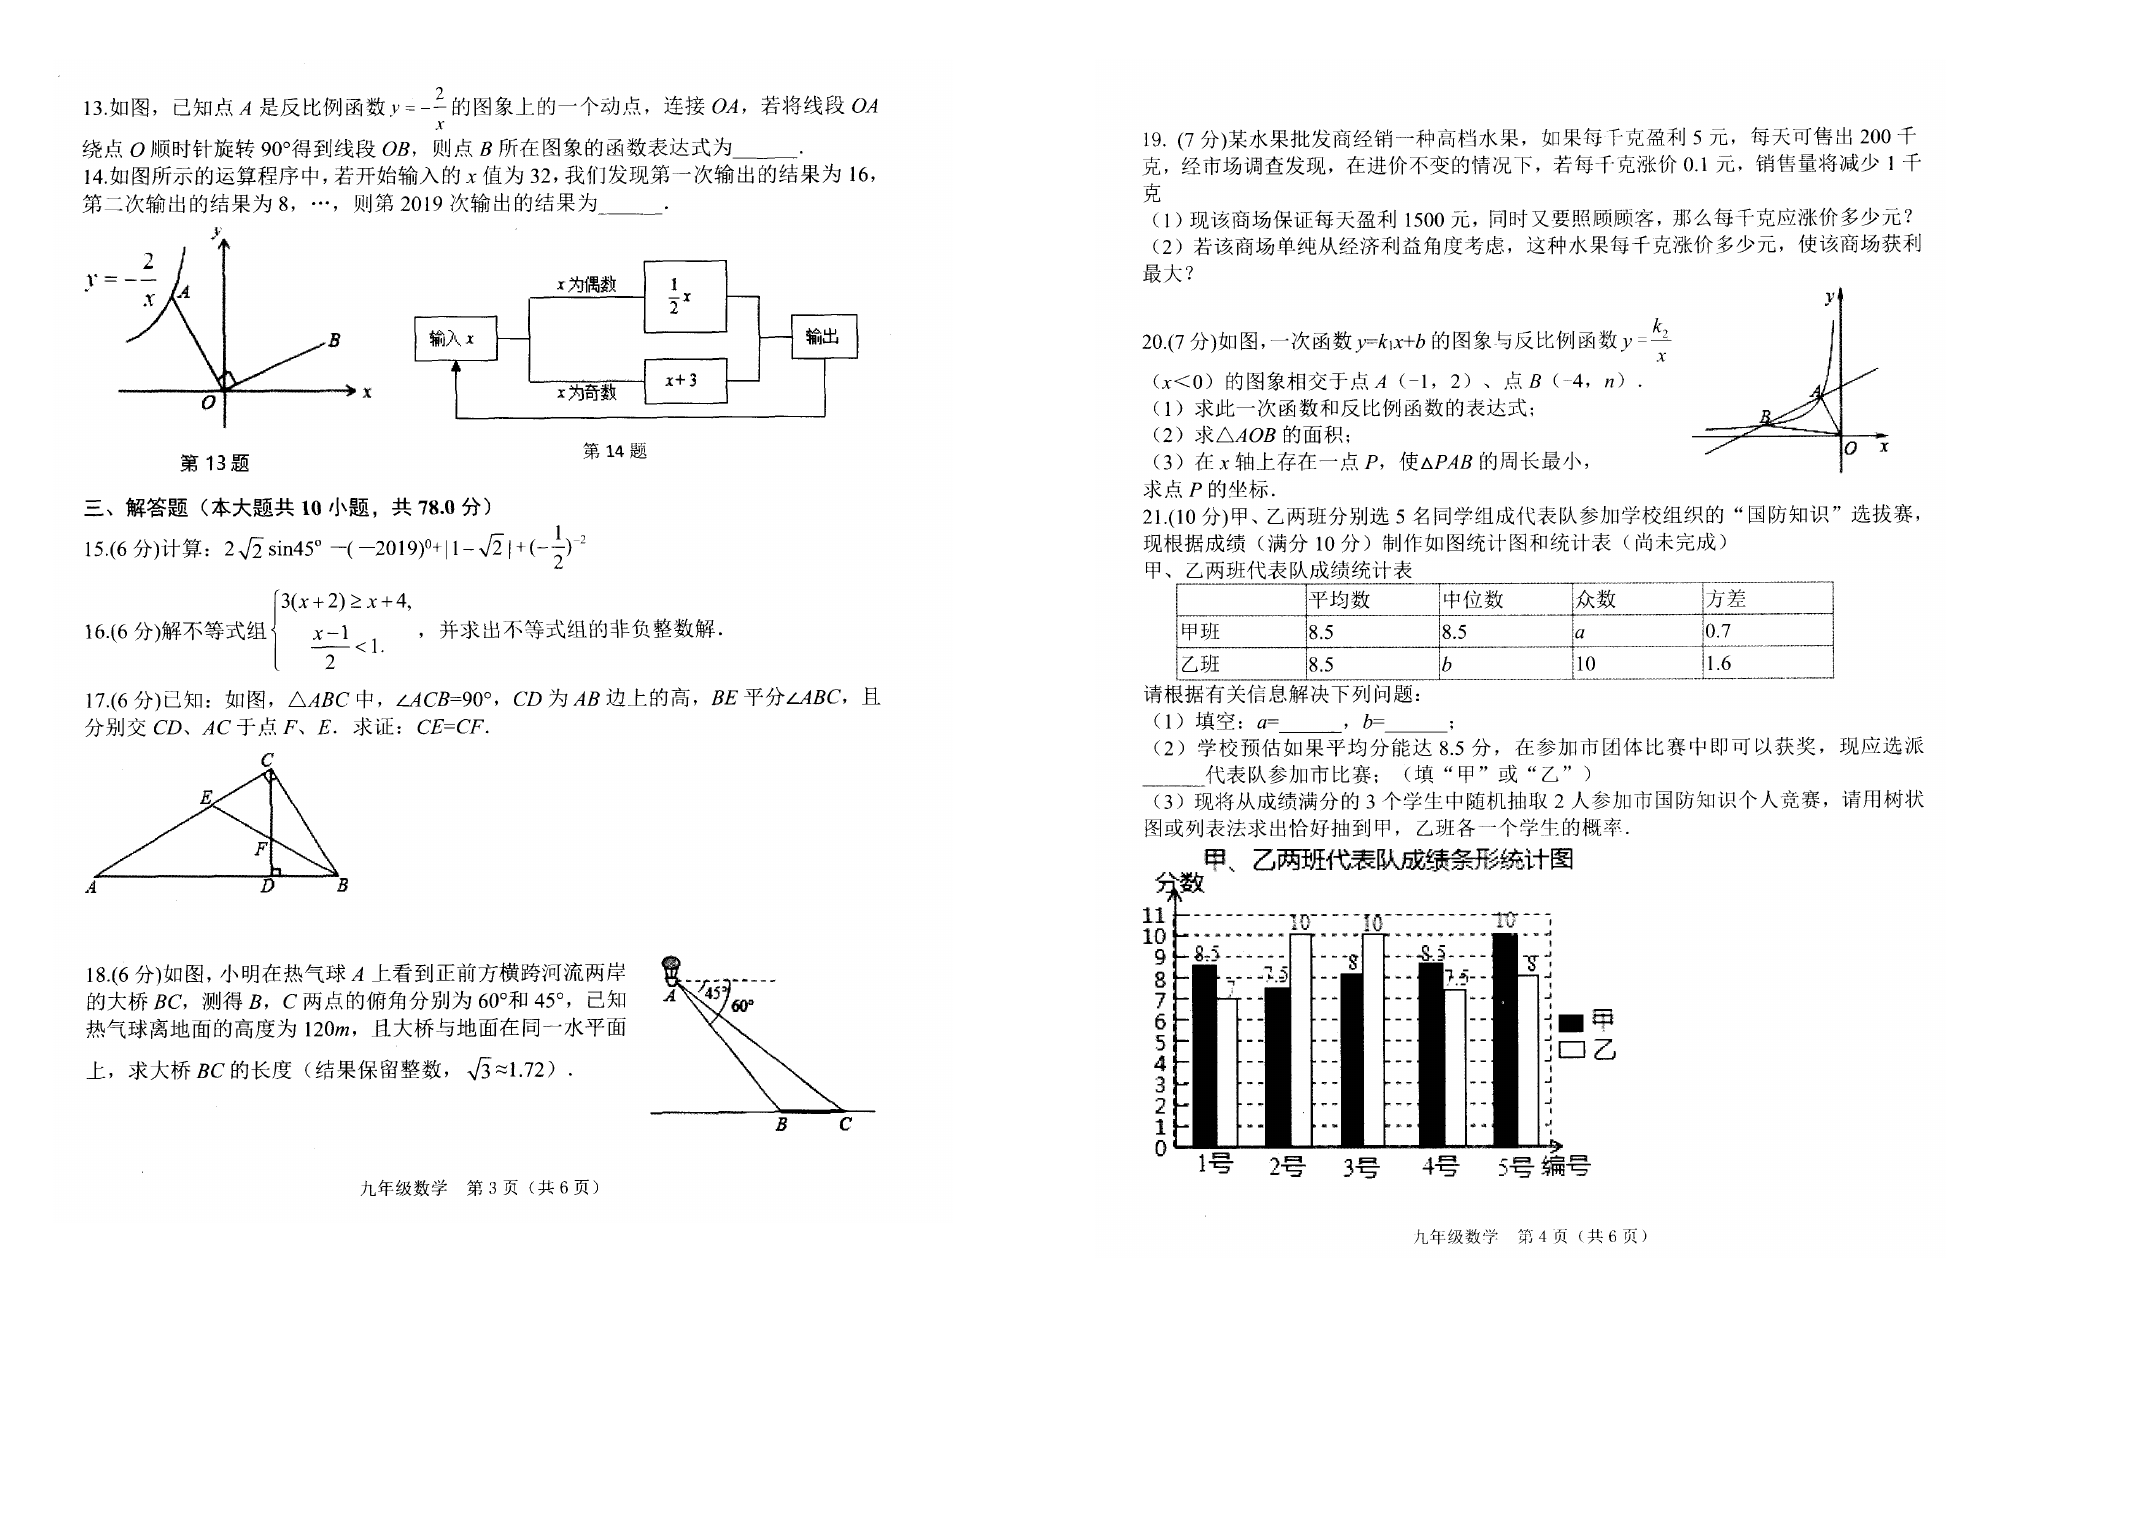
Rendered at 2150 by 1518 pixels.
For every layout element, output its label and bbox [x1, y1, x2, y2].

picture [1094, 59, 1947, 1258]
picture [53, 59, 954, 1223]
